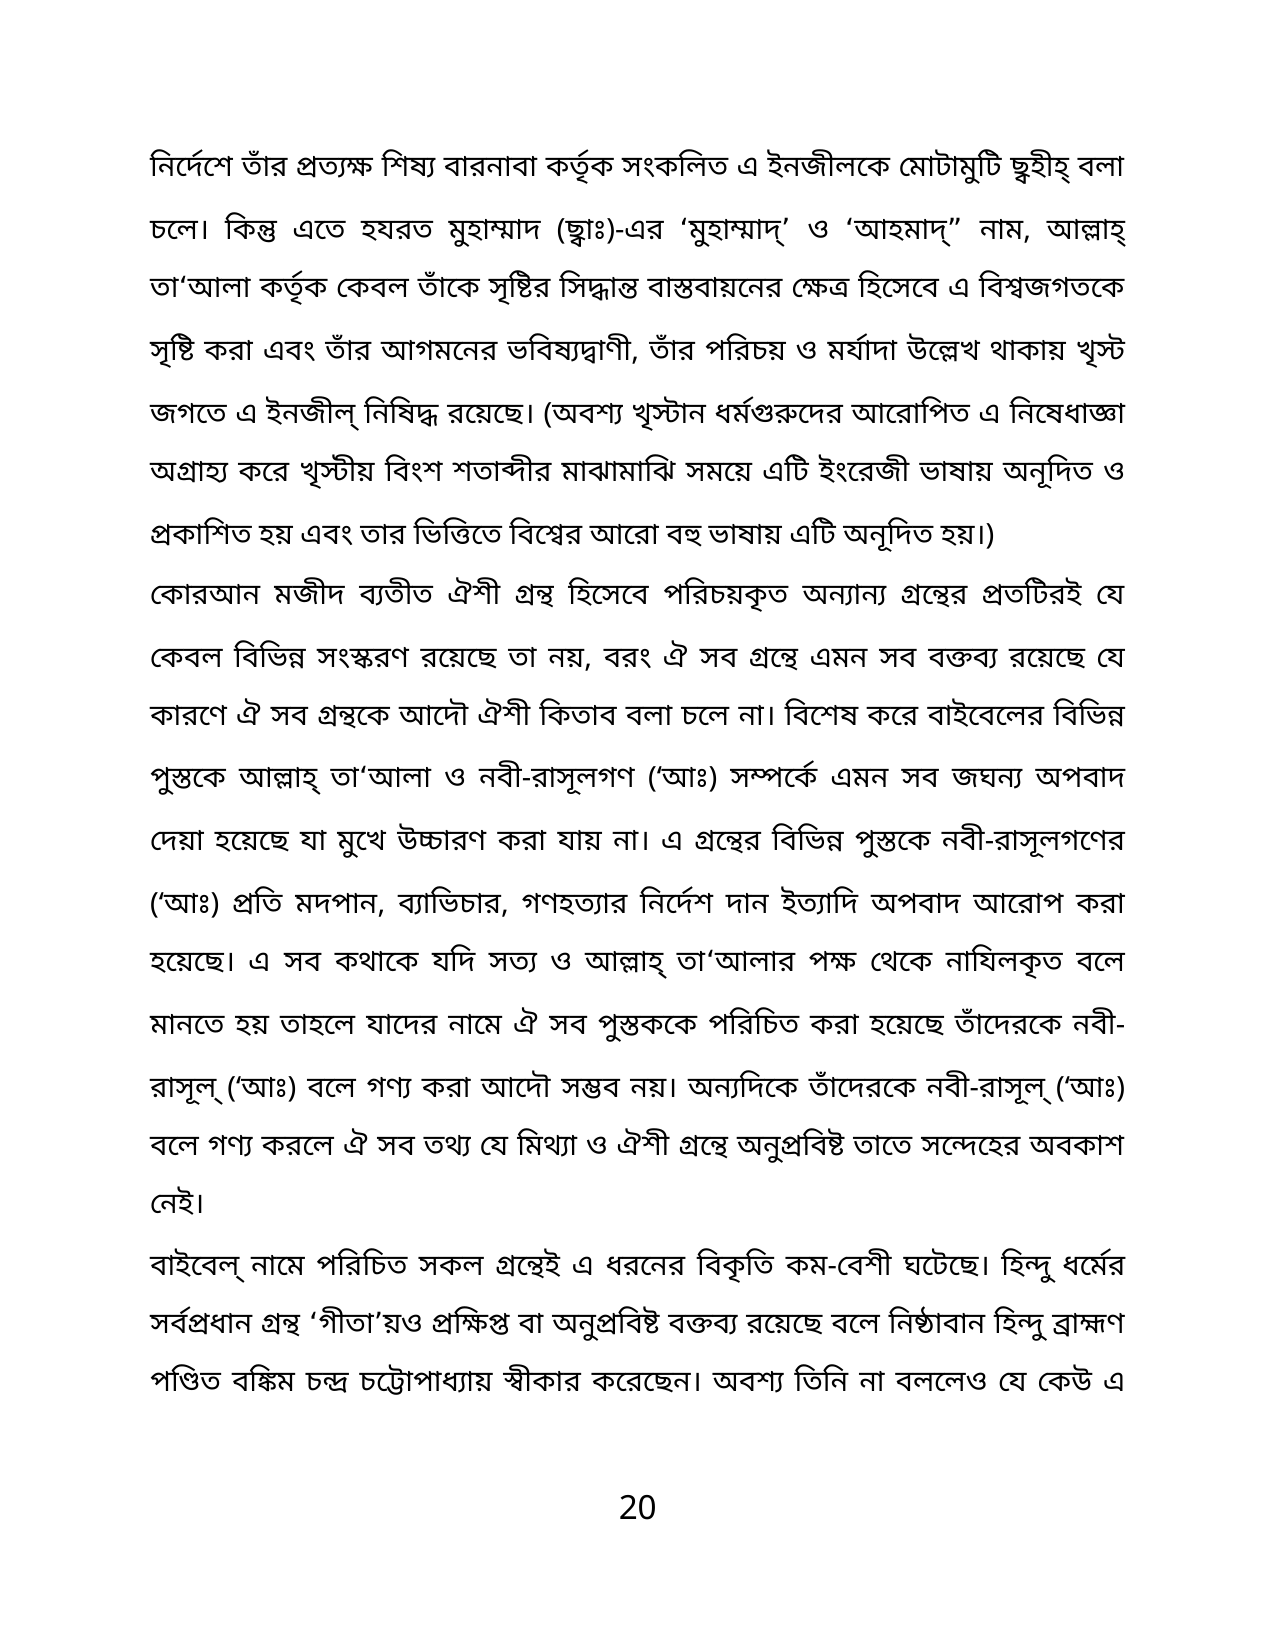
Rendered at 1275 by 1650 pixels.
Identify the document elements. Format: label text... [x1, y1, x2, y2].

text কোরআন মজীদ ব্যতীত ঐশী গ্রন্থ হিসেবে পরিচয়কৃত অন্যান্য গ্রন্থের প্রতটিরই যে কেবল বিভিন্ন সংস্করণ রয়েছে তা নয়, বরং ঐ সব গ্রন্থে এমন সব বক্তব্য রয়েছে যে কারণে ঐ সব গ্রন্থকে আদৌ ঐশী কিতাব বলা চলে না। বিশেষ করে বাইবেলের বিভিন্ন পুস্তকে আল্লাহ্ তা‘আলা ও নবী-রাসূলগণ (‘আঃ) সম্পর্কে এমন সব জঘন্য অপবাদ দেয়া হয়েছে যা মুখে উচ্চারণ করা যায় না। এ গ্রন্থের বিভিন্ন পুস্তকে নবী-রাসূলগণের (‘আঃ) প্রতি মদপান, ব্যাভিচার, গণহত্যার নির্দেশ দান ইত্যাদি অপবাদ আরোপ করা হয়েছে। এ সব কথাকে যদি সত্য ও আল্লাহ্ তা‘আলার পক্ষ থেকে নাযিলকৃত বলে মানতে হয় তাহলে যাদের নামে ঐ সব পুস্তককে পরিচিত করা হয়েছে তাঁদেরকে নবী-রাসূল্ (‘আঃ) বলে গণ্য করা আদৌ সম্ভব নয়। অন্যদিকে তাঁদেরকে নবী-রাসূল্ (‘আঃ) বলে গণ্য করলে ঐ সব তথ্য যে মিথ্যা ও ঐশী গ্রন্থে অনুপ্রবিষ্ট তাতে সন্দেহের অবকাশ নেই। [150, 577, 1125, 1225]
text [150, 1244, 1125, 1403]
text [150, 150, 1125, 556]
